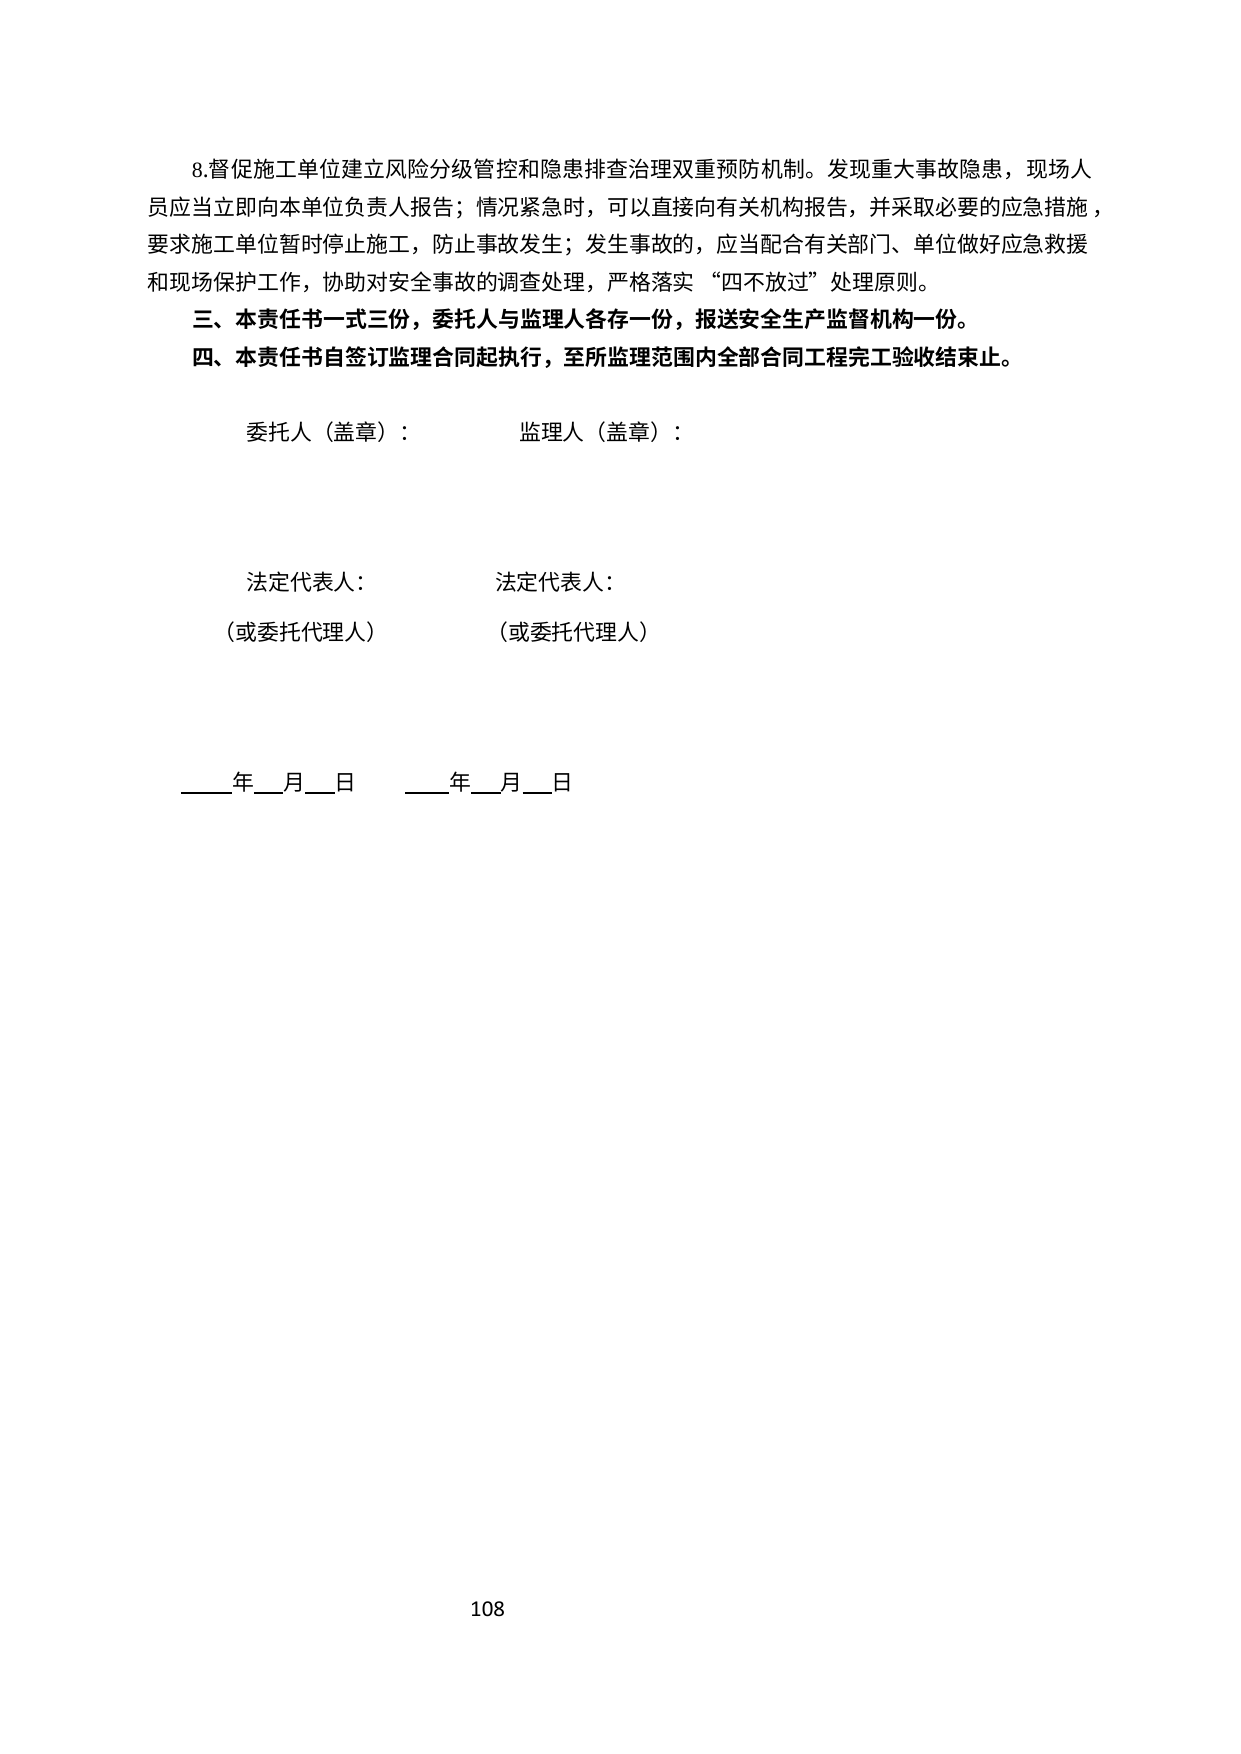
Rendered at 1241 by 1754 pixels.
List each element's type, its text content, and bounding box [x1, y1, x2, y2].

text 三、本责任书一式三份，委托人与监理人各存一份，报送安全生产监督机构一份。 [148, 298, 1092, 335]
text 四、本责任书自签订监理合同起执行，至所监理范围内全部合同工程完工验收结束止。 [148, 335, 1092, 373]
text 年 月 日 年 月 日 [148, 760, 1092, 798]
text （或委托代理人） （或委托代理人） [191, 610, 1092, 648]
text 委托人（盖章）： 监理人（盖章）： [191, 410, 1092, 448]
text 法定代表人： 法定代表人： [191, 560, 1092, 598]
text 8.督促施工单位建立风险分级管控和隐患排查治理双重预防机制。发现重大事故隐患，现场人员应当立即向本单位负责人报告；情况紧急时，可以直接向有关机构报告，并采取必要的应急措施，要求施工单位暂时停止施工，防止事故发生；发生事故的，应当配合有关部门、单位做好应急救援和现场保护工作，协助对安全事故的调查处理，严格落实 “四不放过”处理原则。 [148, 148, 1092, 298]
